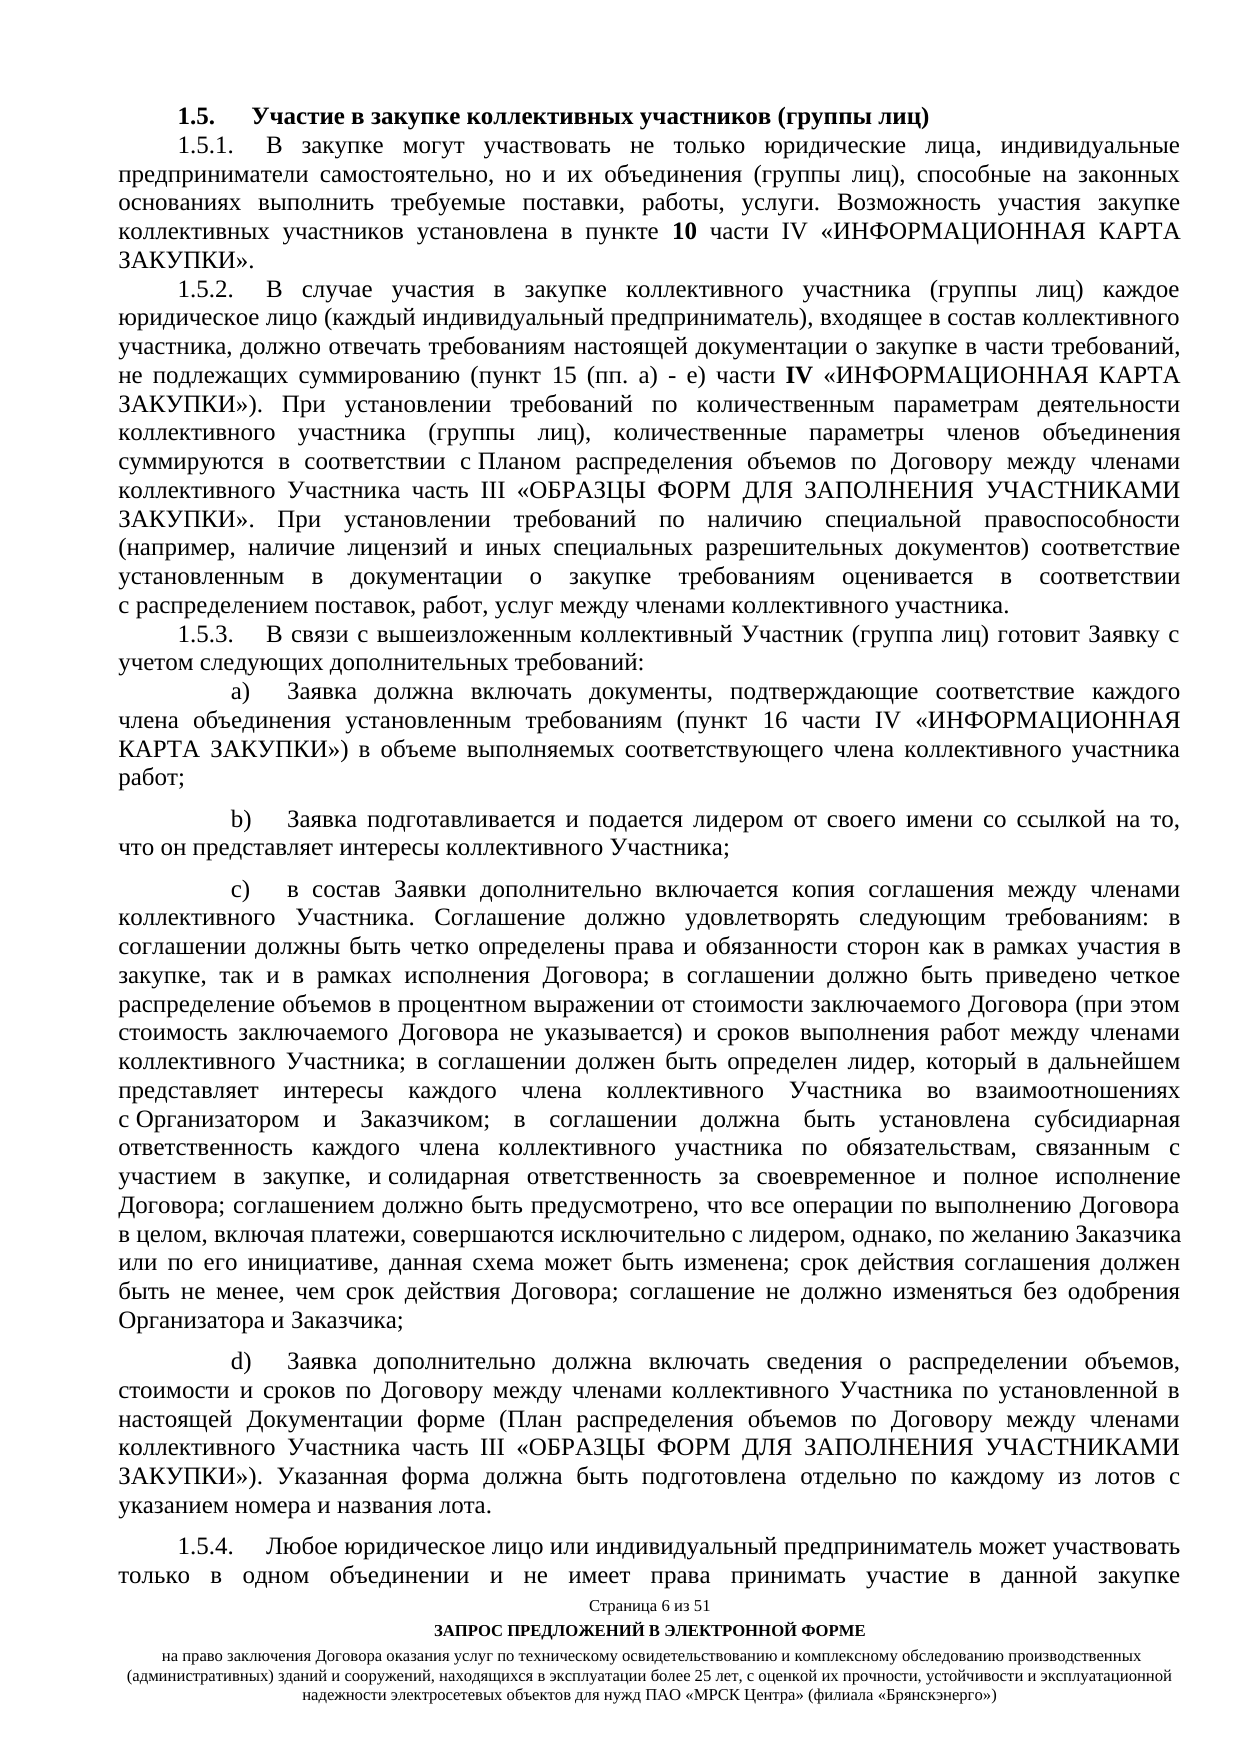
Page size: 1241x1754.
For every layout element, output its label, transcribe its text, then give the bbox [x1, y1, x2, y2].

subtitle Участие в закупке коллективных участников (группы лиц) [118, 101, 1181, 130]
list в состав Заявки дополнительно включается копия соглашения между членами коллективного Участника. Соглашение должно удовлетворять следующим требованиям: в соглашении должны быть четко определены права и обязанности сторон как в рамках участия в закупке, так и в рамках исполнения Договора; в соглашении должно быть приведено четкое распределение объемов в процентном выражении от стоимости заключаемого Договора (при этом стоимость заключаемого Договора не указывается) и сроков выполнения работ между членами коллективного Участника; в соглашении должен быть определен лидер, который в дальнейшем представляет интересы каждого члена коллективного Участника во взаимоотношениях с Организатором и Заказчиком; в соглашении должна быть установлена субсидиарная ответственность каждого члена коллективного участника по обязательствам, связанным с участием в закупке, и солидарная ответственность за своевременное и полное исполнение Договора; соглашением должно быть предусмотрено, что все операции по выполнению Договора в целом, включая платежи, совершаются исключительно с лидером, однако, по желанию Заказчика или по его инициативе, данная схема может быть изменена; срок действия соглашения должен быть не менее, чем срок действия Договора; соглашение не должно изменяться без одобрения Организатора и Заказчика; [118, 874, 1181, 1334]
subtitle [118, 1531, 1181, 1589]
subtitle В связи с вышеизложенным коллективный Участник (группа лиц) готовит Заявку с учетом следующих дополнительных требований: [118, 619, 1181, 676]
list Заявка подготавливается и подается лидером от своего имени со ссылкой на то, что он представляет интересы коллективного Участника; [118, 804, 1181, 861]
list Заявка дополнительно должна включать сведения о распределении объемов, стоимости и сроков по Договору между членами коллективного Участника по установленной в настоящей Документации форме (План распределения объемов по Договору между членами коллективного Участника часть III «ОБРАЗЦЫ ФОРМ ДЛЯ ЗАПОЛНЕНИЯ УЧАСТНИКАМИ ЗАКУПКИ»). Указанная форма должна быть подготовлена отдельно по каждому из лотов с указанием номера и названия лота. [118, 1346, 1181, 1519]
subtitle В закупке могут участвовать не только юридические лица, индивидуальные предприниматели самостоятельно, но и их объединения (группы лиц), способные на законных основаниях выполнить требуемые поставки, работы, услуги. Возможность участия закупке коллективных участников установлена в пункте 10 части IV «ИНФОРМАЦИОННАЯ КАРТА ЗАКУПКИ». [118, 130, 1181, 274]
subtitle В случае участия в закупке коллективного участника (группы лиц) каждое юридическое лицо (каждый индивидуальный предприниматель), входящее в состав коллективного участника, должно отвечать требованиям настоящей документации о закупке в части требований, не подлежащих суммированию (пункт 15 (пп. а) - е) части IV «ИНФОРМАЦИОННАЯ КАРТА ЗАКУПКИ»). При установлении требований по количественным параметрам деятельности коллективного участника (группы лиц), количественные параметры членов объединения суммируются в соответствии с Планом распределения объемов по Договору между членами коллективного Участника часть III «ОБРАЗЦЫ ФОРМ ДЛЯ ЗАПОЛНЕНИЯ УЧАСТНИКАМИ ЗАКУПКИ». При установлении требований по наличию специальной правоспособности (например, наличие лицензий и иных специальных разрешительных документов) соответствие установленным в документации о закупке требованиям оценивается в соответствии с распределением поставок, работ, услуг между членами коллективного участника. [118, 274, 1181, 619]
list Заявка должна включать документы, подтверждающие соответствие каждого члена объединения установленным требованиям (пункт 16 части IV «ИНФОРМАЦИОННАЯ КАРТА ЗАКУПКИ») в объеме выполняемых соответствующего члена коллективного участника работ; [118, 676, 1181, 791]
